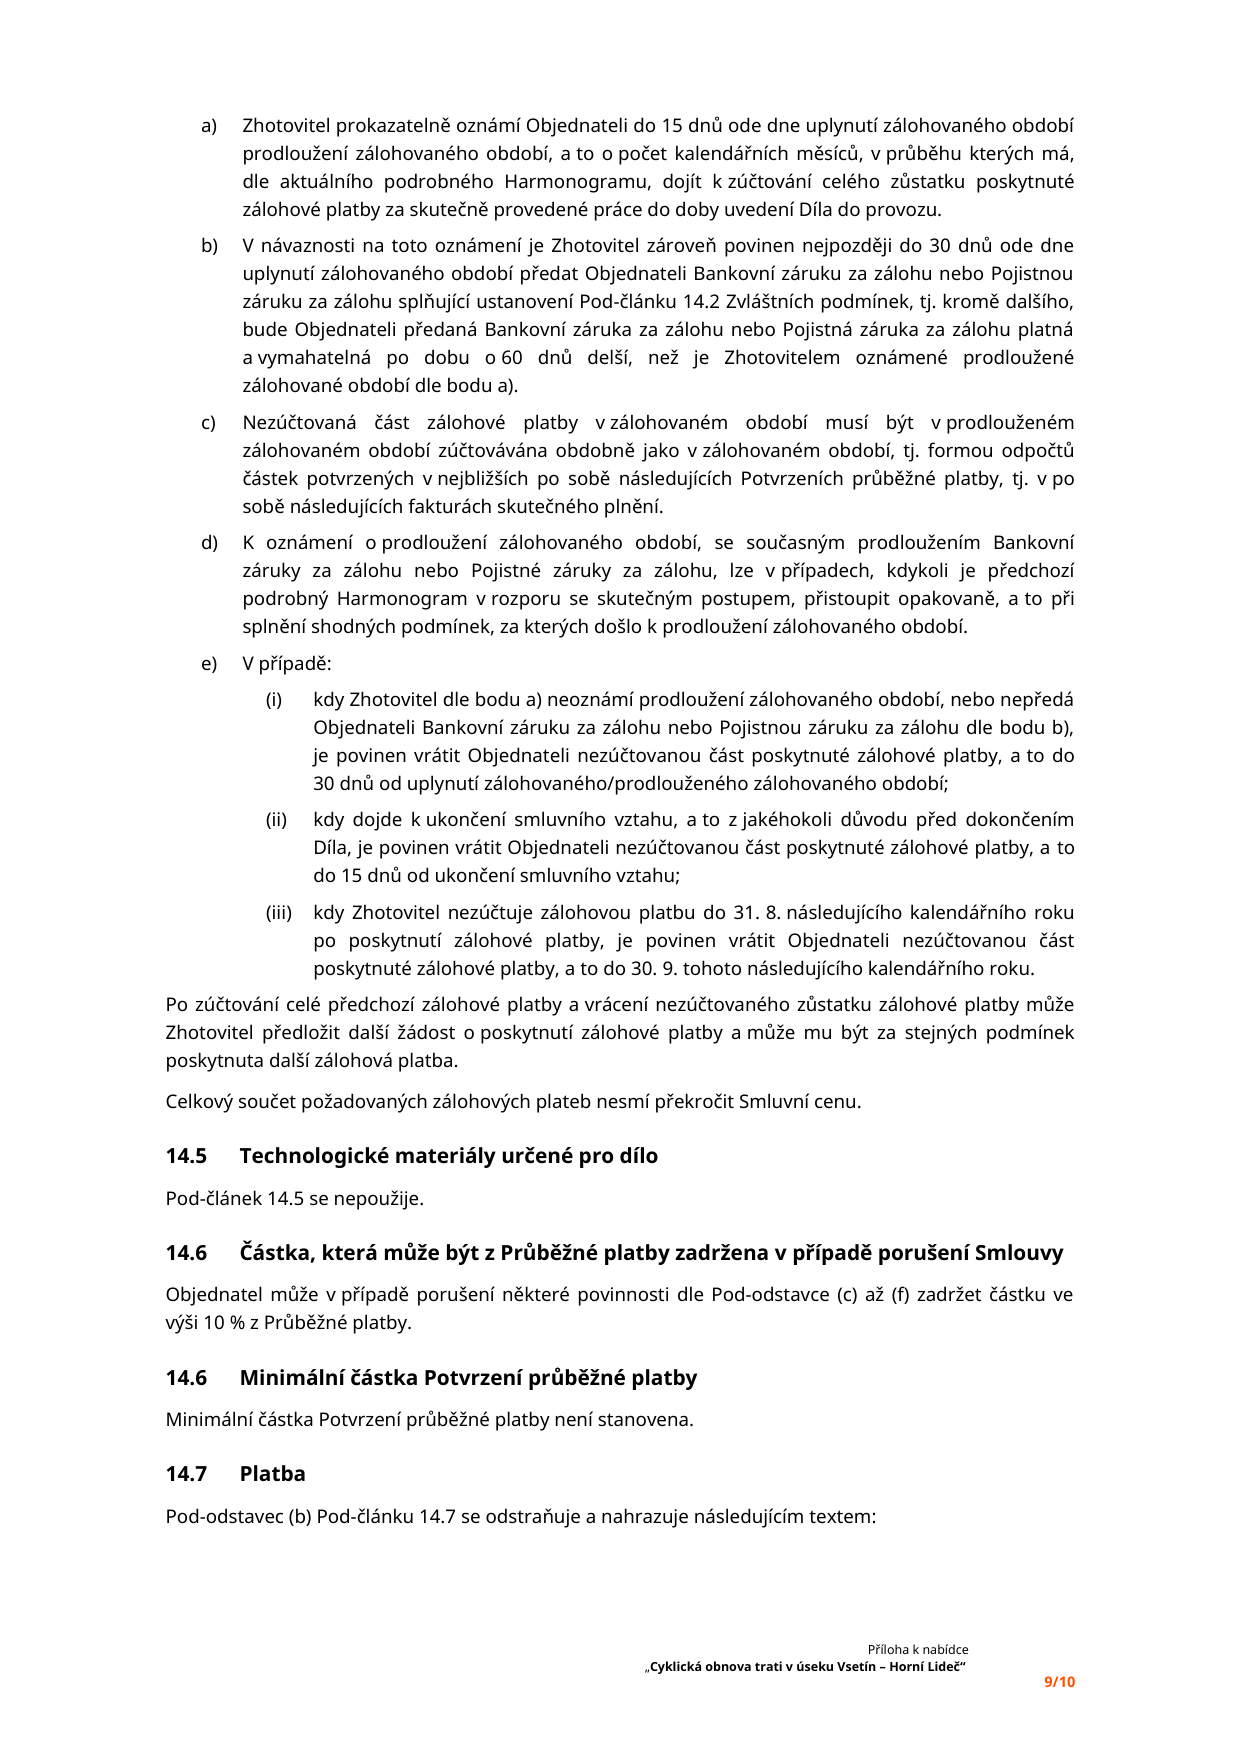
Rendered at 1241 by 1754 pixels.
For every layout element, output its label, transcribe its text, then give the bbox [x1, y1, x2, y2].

text Minimální částka Potvrzení průběžné platby není stanovena. [165, 1406, 1075, 1432]
text V návaznosti na toto oznámení je Zhotovitel zároveň povinen nejpozději do 30 dnů ode dne uplynutí zálohovaného období předat Objednateli Bankovní záruku za zálohu nebo Pojistnou záruku za zálohu splňující ustanovení Pod-článku 14.2 Zvláštních podmínek, tj. kromě dalšího, bude Objednateli předaná Bankovní záruka za zálohu nebo Pojistná záruka za zálohu platná a vymahatelná po dobu o 60 dnů delší, než je Zhotovitelem oznámené prodloužené zálohované období dle bodu a). [201, 233, 1075, 398]
text 14.7 Platba [165, 1459, 1075, 1488]
text Nezúčtovaná část zálohové platby v zálohovaném období musí být v prodlouženém zálohovaném období zúčtovávána obdobně jako v zálohovaném období, tj. formou odpočtů částek potvrzených v nejbližších po sobě následujících Potvrzeních průběžné platby, tj. v po sobě následujících fakturách skutečného plnění. [201, 409, 1075, 519]
text V případě: [201, 650, 1075, 675]
text K oznámení o prodloužení zálohovaného období, se současným prodloužením Bankovní záruky za zálohu nebo Pojistné záruky za zálohu, lze v případech, kdykoli je předchozí podrobný Harmonogram v rozporu se skutečným postupem, přistoupit opakovaně, a to při splnění shodných podmínek, za kterých došlo k prodloužení zálohovaného období. [201, 529, 1075, 639]
text kdy Zhotovitel nezúčtuje zálohovou platbu do 31. 8. následujícího kalendářního roku po poskytnutí zálohové platby, je povinen vrátit Objednateli nezúčtovanou část poskytnuté zálohové platby, a to do 30. 9. tohoto následujícího kalendářního roku. [266, 899, 1075, 981]
text Pod-odstavec (b) Pod-článku 14.7 se odstraňuje a nahrazuje následujícím textem: [165, 1503, 1075, 1529]
text 14.5 Technologické materiály určené pro dílo [165, 1141, 1075, 1169]
text Celkový součet požadovaných zálohových plateb nesmí překročit Smluvní cenu. [165, 1088, 1075, 1113]
text kdy Zhotovitel dle bodu a) neoznámí prodloužení zálohovaného období, nebo nepředá Objednateli Bankovní záruku za zálohu nebo Pojistnou záruku za zálohu dle bodu b), je povinen vrátit Objednateli nezúčtovanou část poskytnuté zálohové platby, a to do 30 dnů od uplynutí zálohovaného/prodlouženého zálohovaného období; [266, 686, 1075, 796]
text Objednatel může v případě porušení některé povinnosti dle Pod-odstavce (c) až (f) zadržet částku ve výši 10 % z Průběžné platby. [165, 1282, 1075, 1335]
text Po zúčtování celé předchozí zálohové platby a vrácení nezúčtovaného zůstatku zálohové platby může Zhotovitel předložit další žádost o poskytnutí zálohové platby a může mu být za stejných podmínek poskytnuta další zálohová platba. [165, 991, 1075, 1073]
text Pod-článek 14.5 se nepoužije. [165, 1185, 1075, 1210]
text kdy dojde k ukončení smluvního vztahu, a to z jakéhokoli důvodu před dokončením Díla, je povinen vrátit Objednateli nezúčtovanou část poskytnuté zálohové platby, a to do 15 dnů od ukončení smluvního vztahu; [266, 807, 1075, 888]
text 14.6 Částka, která může být z Průběžné platby zadržena v případě porušení Smlouvy [165, 1238, 1075, 1266]
list Zhotovitel prokazatelně oznámí Objednateli do 15 dnů ode dne uplynutí zálohovaného období prodloužení zálohovaného období, a to o počet kalendářních měsíců, v průběhu kterých má, dle aktuálního podrobného Harmonogramu, dojít k zúčtování celého zůstatku poskytnuté zálohové platby za skutečně provedené práce do doby uvedení Díla do provozu. [201, 112, 1075, 222]
text 14.6 Minimální částka Potvrzení průběžné platby [165, 1363, 1075, 1391]
